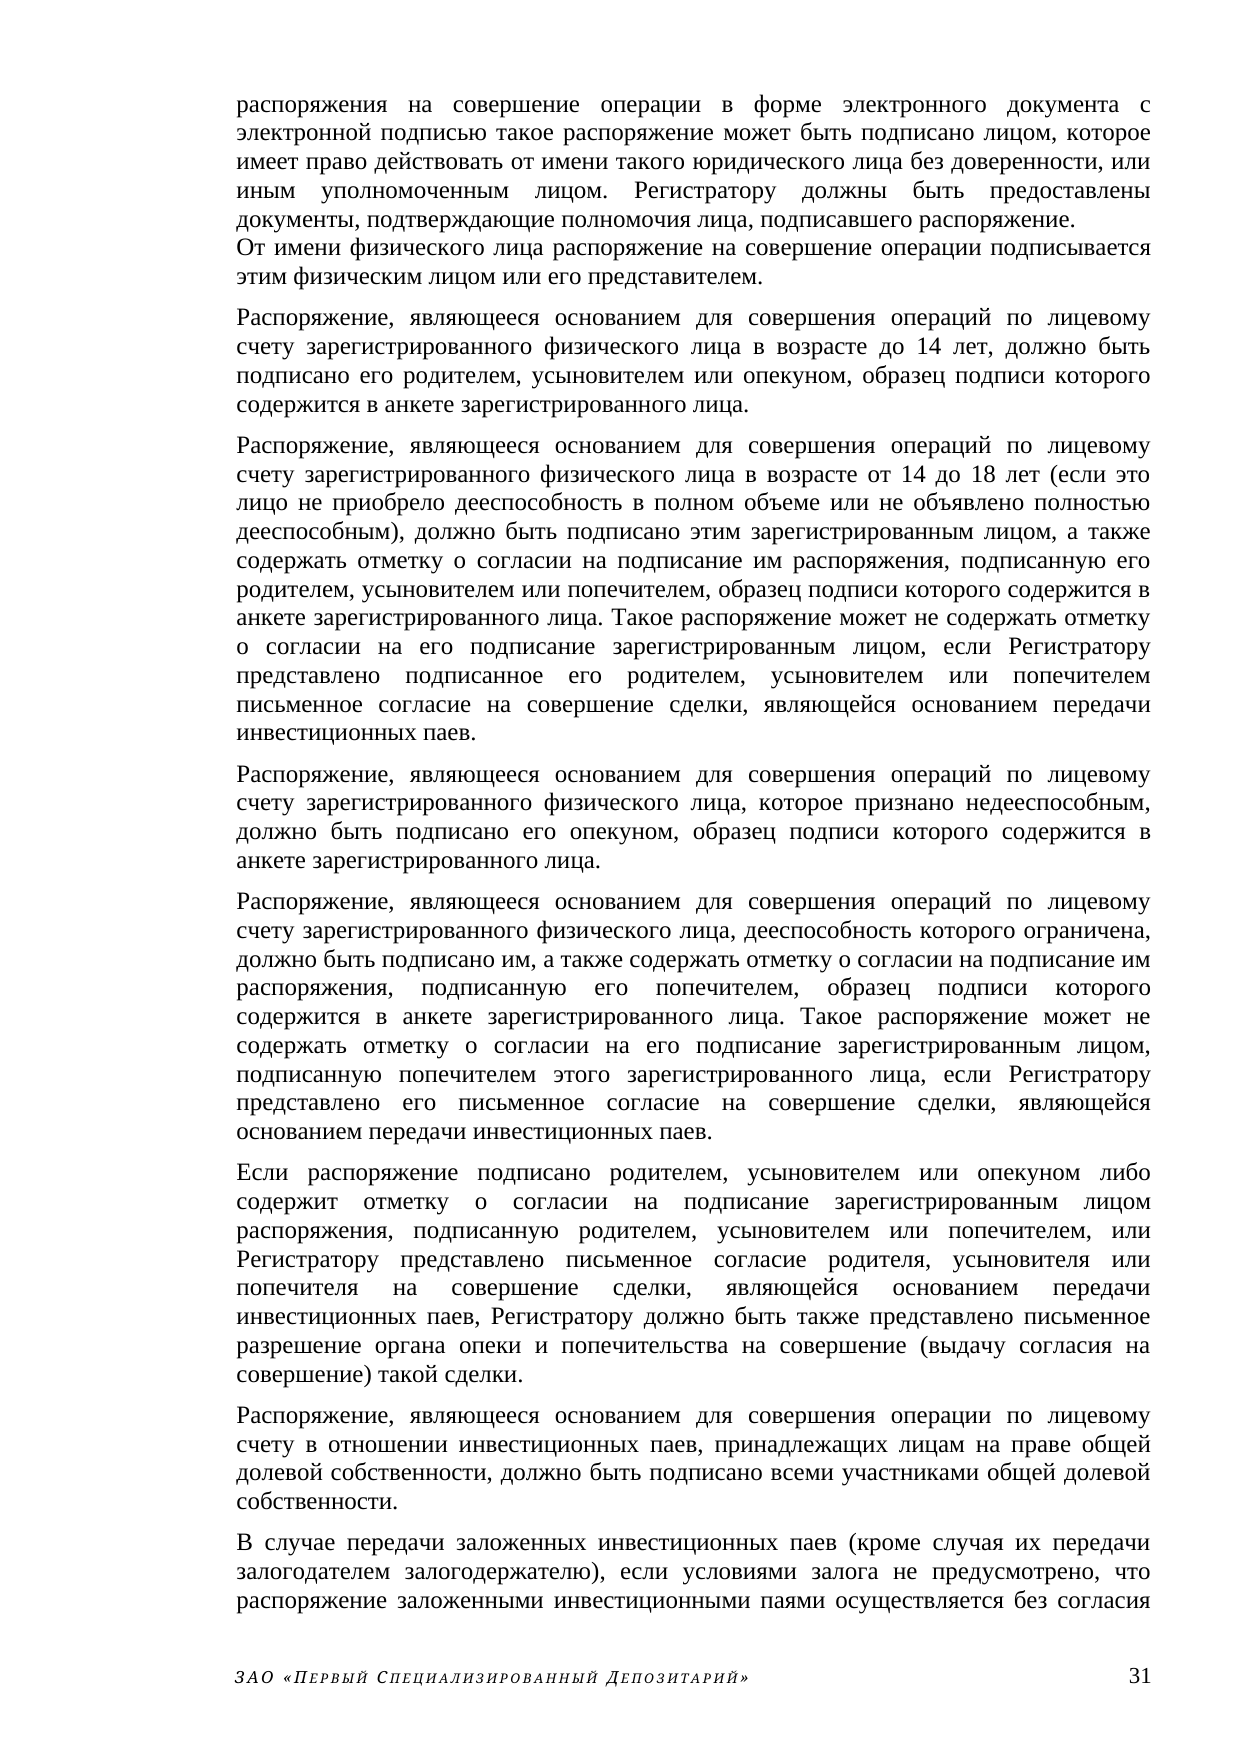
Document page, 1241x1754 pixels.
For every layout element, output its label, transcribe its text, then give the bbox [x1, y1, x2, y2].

text Распоряжение, являющееся основанием для совершения операции по лицевому счету в отношении инвестиционных паев, принадлежащих лицам на праве общей долевой собственности, должно быть подписано всеми участниками общей долевой собственности. [236, 1400, 1152, 1515]
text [236, 1527, 1152, 1614]
text Распоряжение, являющееся основанием для совершения операций по лицевому счету зарегистрированного физического лица, дееспособность которого ограничена, должно быть подписано им, а также содержать отметку о согласии на подписание им распоряжения, подписанную его попечителем, образец подписи которого содержится в анкете зарегистрированного лица. Такое распоряжение может не содержать отметку о согласии на его подписание зарегистрированным лицом, подписанную попечителем этого зарегистрированного лица, если Регистратору представлено его письменное согласие на совершение сделки, являющейся основанием передачи инвестиционных паев. [236, 886, 1152, 1145]
text Распоряжение, являющееся основанием для совершения операций по лицевому счету зарегистрированного физического лица в возрасте до 14 лет, должно быть подписано его родителем, усыновителем или опекуном, образец подписи которого содержится в анкете зарегистрированного лица. [236, 302, 1152, 417]
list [177, 89, 1152, 232]
text Распоряжение, являющееся основанием для совершения операций по лицевому счету зарегистрированного физического лица, которое признано недееспособным, должно быть подписано его опекуном, образец подписи которого содержится в анкете зарегистрированного лица. [236, 759, 1152, 874]
text От имени физического лица распоряжение на совершение операции подписывается этим физическим лицом или его представителем. [236, 232, 1152, 290]
text Распоряжение, являющееся основанием для совершения операций по лицевому счету зарегистрированного физического лица в возрасте от 14 до 18 лет (если это лицо не приобрело дееспособность в полном объеме или не объявлено полностью дееспособным), должно быть подписано этим зарегистрированным лицом, а также содержать отметку о согласии на подписание им распоряжения, подписанную его родителем, усыновителем или попечителем, образец подписи которого содержится в анкете зарегистрированного лица. Такое распоряжение может не содержать отметку о согласии на его подписание зарегистрированным лицом, если Регистратору представлено подписанное его родителем, усыновителем или попечителем письменное согласие на совершение сделки, являющейся основанием передачи инвестиционных паев. [236, 430, 1152, 746]
text Если распоряжение подписано родителем, усыновителем или опекуном либо содержит отметку о согласии на подписание зарегистрированным лицом распоряжения, подписанную родителем, усыновителем или попечителем, или Регистратору представлено письменное согласие родителя, усыновителя или попечителя на совершение сделки, являющейся основанием передачи инвестиционных паев, Регистратору должно быть также представлено письменное разрешение органа опеки и попечительства на совершение (выдачу согласия на совершение) такой сделки. [236, 1157, 1152, 1387]
